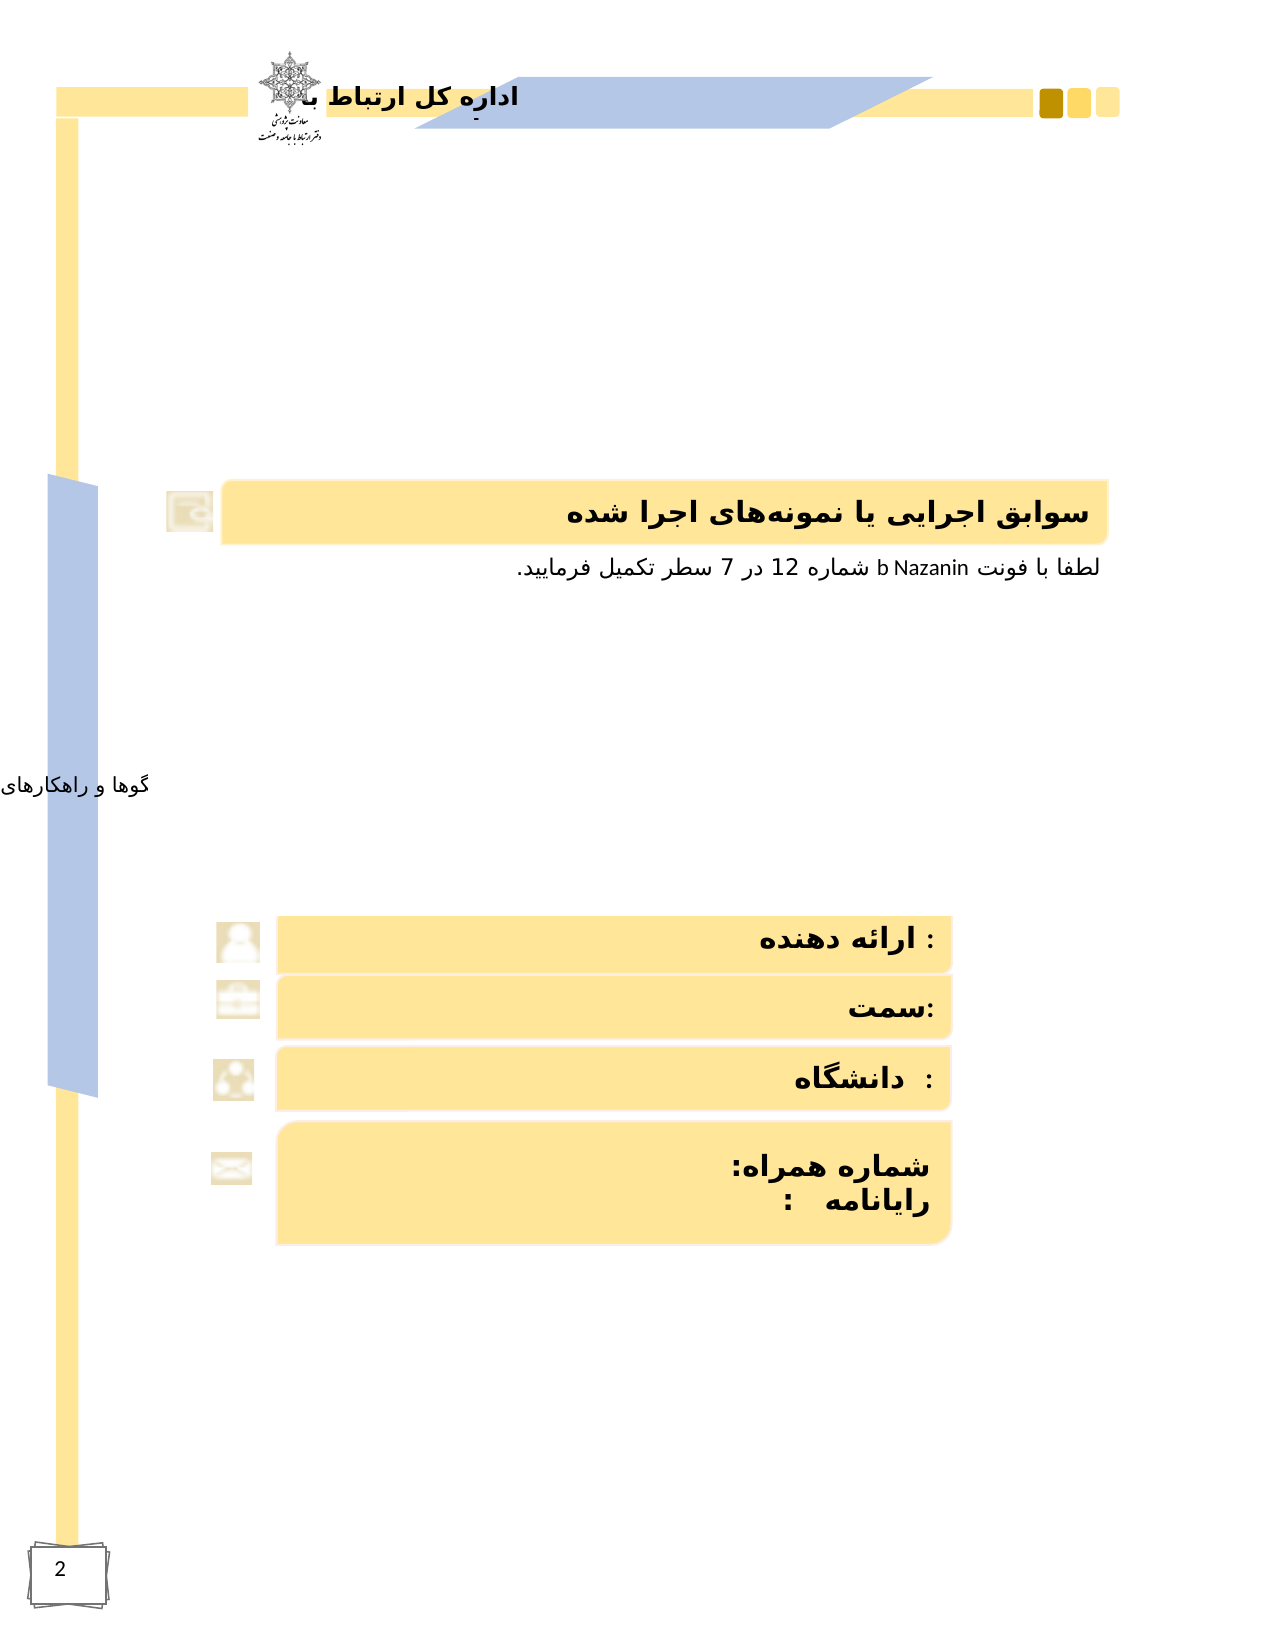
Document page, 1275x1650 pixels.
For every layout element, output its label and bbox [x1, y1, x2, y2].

picture [244, 48, 336, 154]
